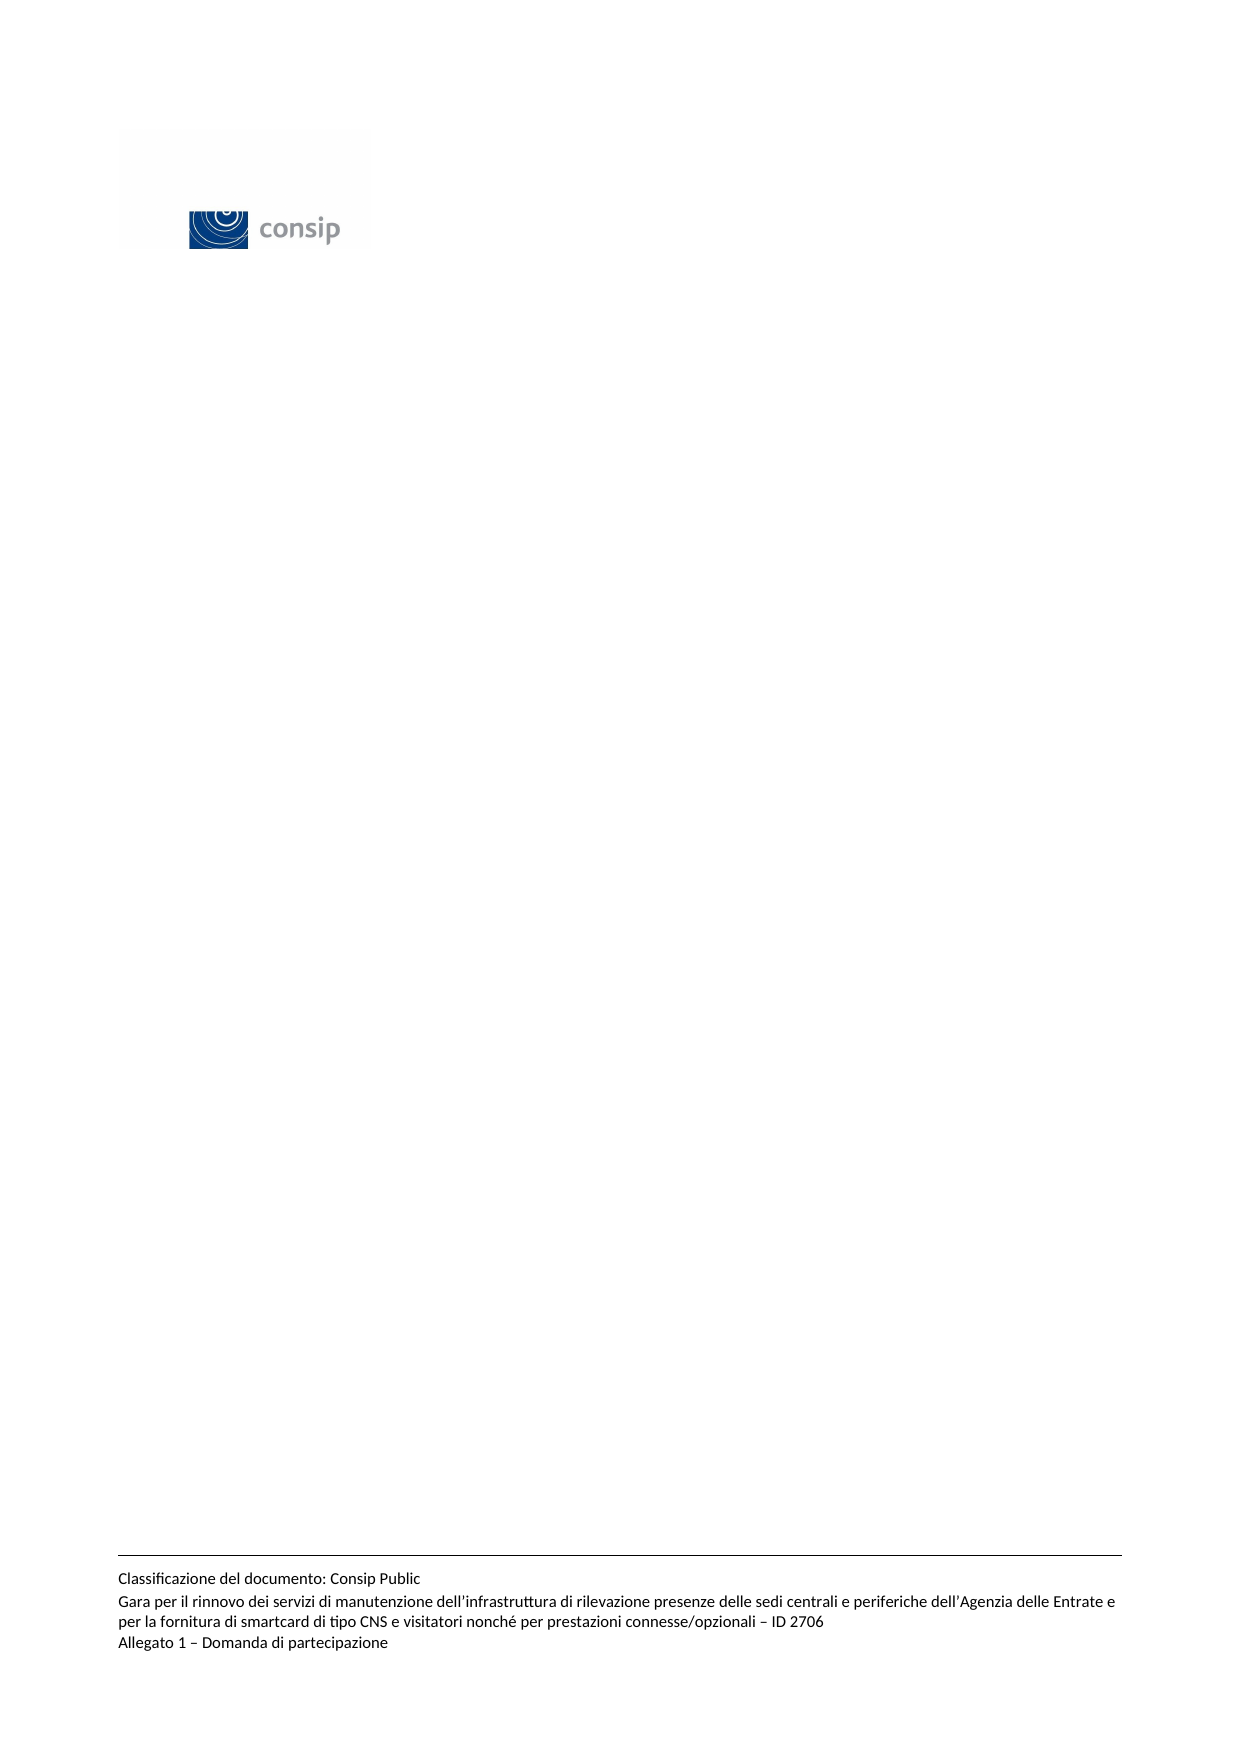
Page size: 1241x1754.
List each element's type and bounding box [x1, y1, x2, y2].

picture [118, 129, 372, 248]
